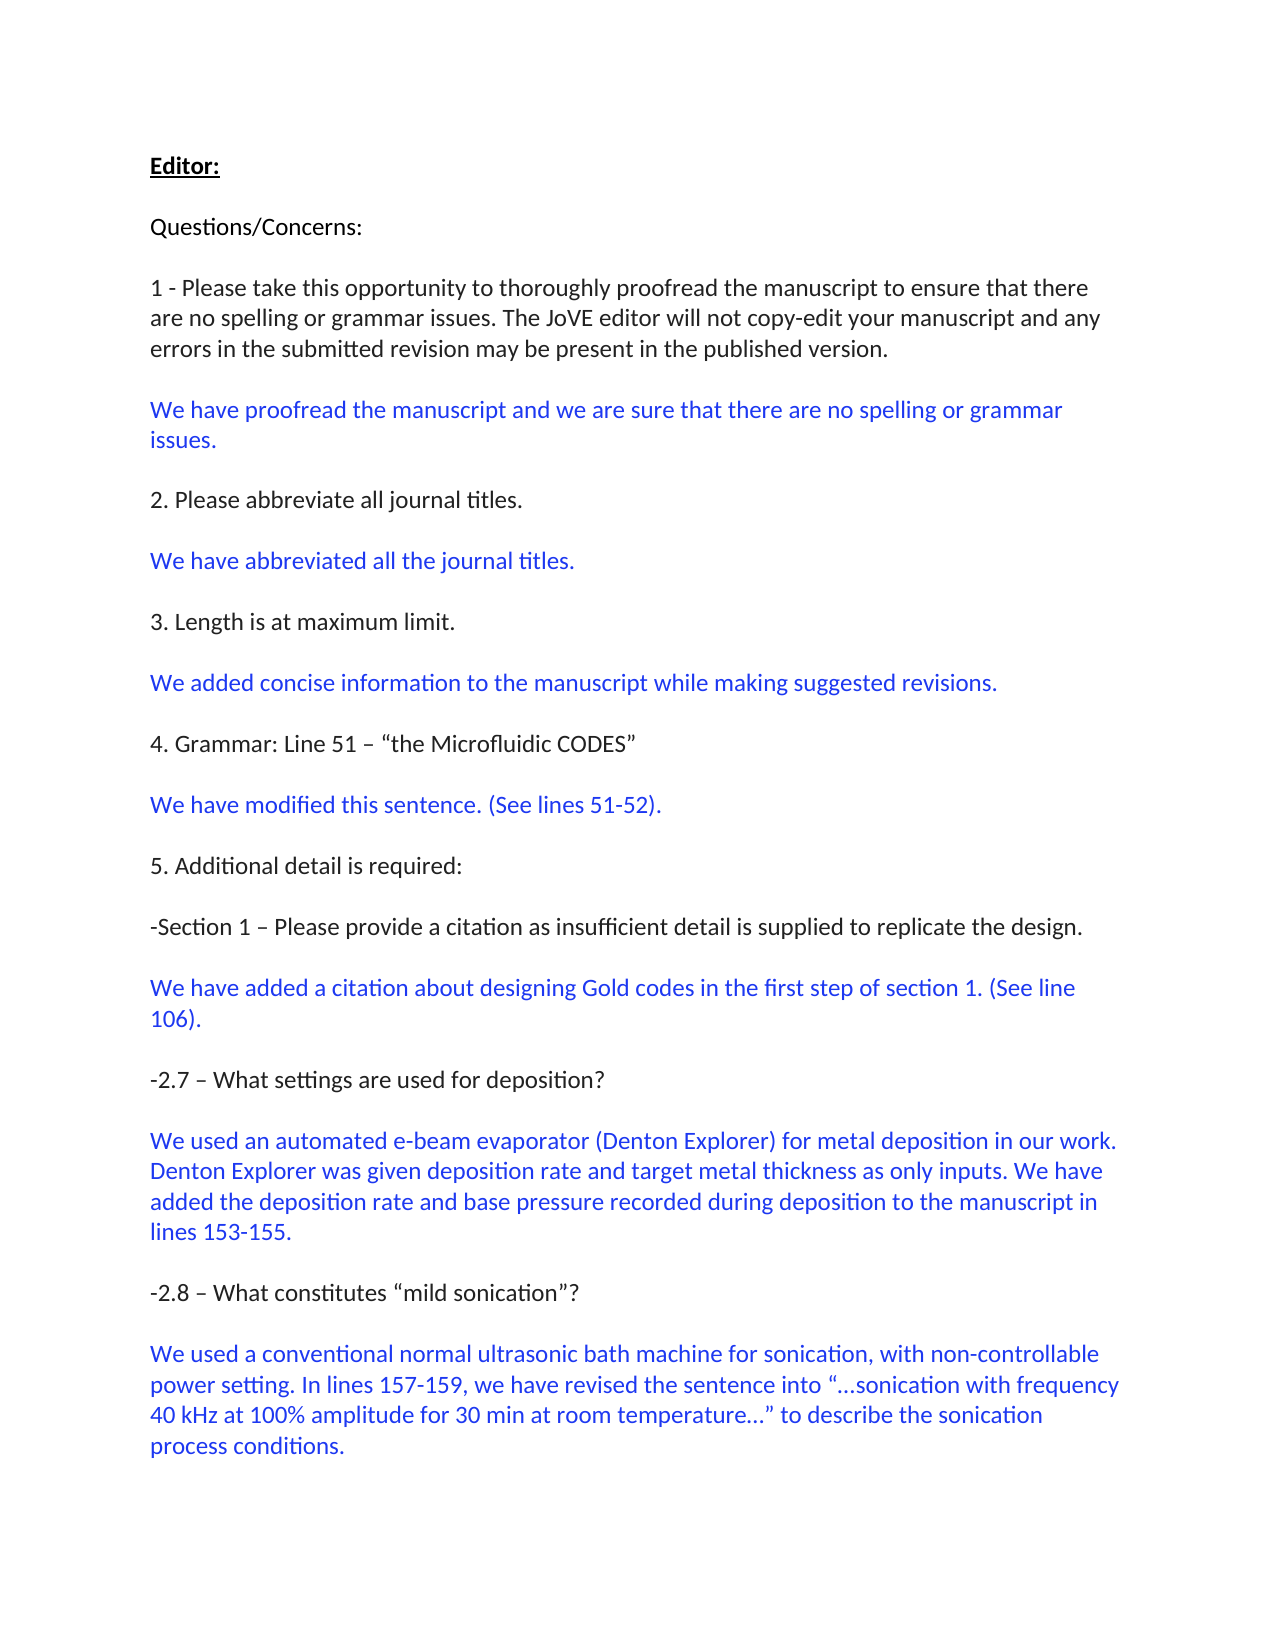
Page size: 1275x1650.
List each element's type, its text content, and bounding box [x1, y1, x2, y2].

text 1 - Please take this opportunity to thoroughly proofread the manuscript to ensure that there are no spelling or grammar issues. The JoVE editor will not copy-edit your manuscript and any errors in the submitted revision may be present in the published version. [150, 272, 1125, 364]
text We used a conventional normal ultrasonic bath machine for sonication, with non-controllable power setting. In lines 157-159, we have revised the sentence into “…sonication with frequency 40 kHz at 100% amplitude for 30 min at room temperature…” to describe the sonication process conditions. [150, 1338, 1125, 1461]
text 4. Grammar: Line 51 – “the Microfluidic CODES” [150, 698, 1125, 759]
text We have proofread the manuscript and we are sure that there are no spelling or grammar issues. [150, 394, 1125, 484]
text -2.7 – What settings are used for deposition? [150, 1033, 1125, 1094]
text 2. Please abbreviate all journal titles. [150, 484, 1125, 514]
text 5. Additional detail is required: [150, 820, 1125, 881]
text We have added a citation about designing Gold codes in the first step of section 1. (See line 106). [150, 972, 1125, 1033]
text -2.8 – What constitutes “mild sonication”? [150, 1247, 1125, 1308]
text Questions/Concerns: [150, 211, 1125, 242]
text We used an automated e-beam evaporator (Denton Explorer) for metal deposition in our work. Denton Explorer was given deposition rate and target metal thickness as only inputs. We have added the deposition rate and base pressure recorded during deposition to the manuscript in lines 153-155. [292, 1125, 1125, 1247]
text We added concise information to the manuscript while making suggested revisions. [150, 667, 1125, 698]
text -Section 1 – Please provide a citation as insufficient detail is supplied to replicate the design. [150, 881, 1125, 942]
text We have abbreviated all the journal titles. [150, 545, 1125, 576]
text Editor: [150, 150, 1125, 181]
text 3. Length is at maximum limit. [150, 576, 1125, 637]
text We have modified this sentence. (See lines 51-52). [150, 789, 1125, 820]
